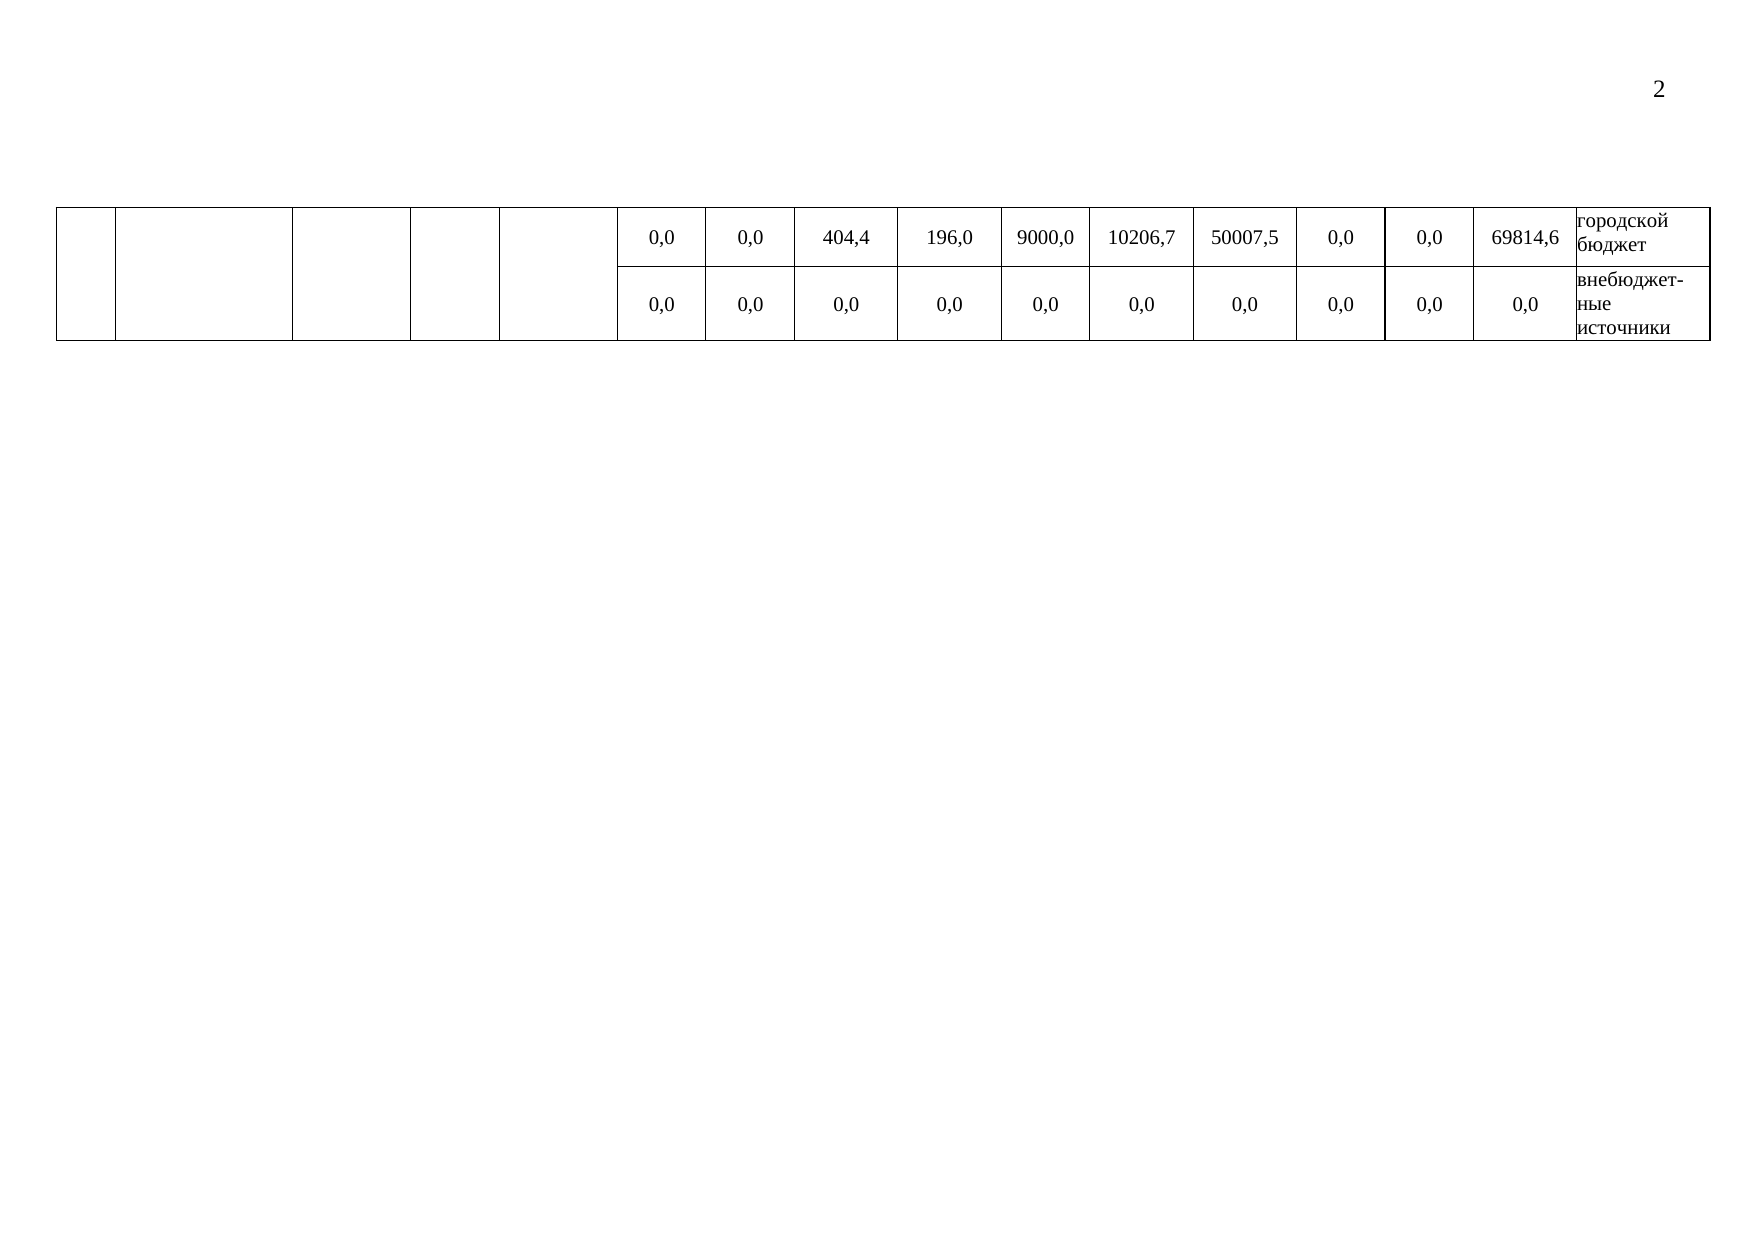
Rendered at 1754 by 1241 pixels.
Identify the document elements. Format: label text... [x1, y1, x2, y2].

table_cell 196,0 [898, 208, 1001, 266]
table_cell городской бюджет [1577, 208, 1709, 266]
table_cell 0,0 [1386, 208, 1473, 266]
table_cell 0,0 [706, 267, 794, 340]
table_cell 0,0 [1297, 208, 1384, 266]
table_cell 0,0 [795, 267, 897, 340]
table_cell 0,0 [898, 267, 1001, 340]
table_cell 0,0 [618, 208, 705, 266]
table_cell 9000,0 [1002, 208, 1089, 266]
table_cell внебюджет-ные источники [1577, 267, 1709, 340]
table_cell 10206,7 [1090, 208, 1193, 266]
table_cell 0,0 [1297, 267, 1384, 340]
table_cell 69814,6 [1474, 208, 1576, 266]
table_cell 0,0 [1090, 267, 1193, 340]
table_cell 0,0 [618, 267, 705, 340]
table_cell 0,0 [1474, 267, 1576, 340]
table_cell 0,0 [1194, 267, 1296, 340]
table_cell 0,0 [706, 208, 794, 266]
table_cell 0,0 [1386, 267, 1473, 340]
table_cell 50007,5 [1194, 208, 1296, 266]
table_cell 0,0 [1002, 267, 1089, 340]
table_cell 404,4 [795, 208, 897, 266]
